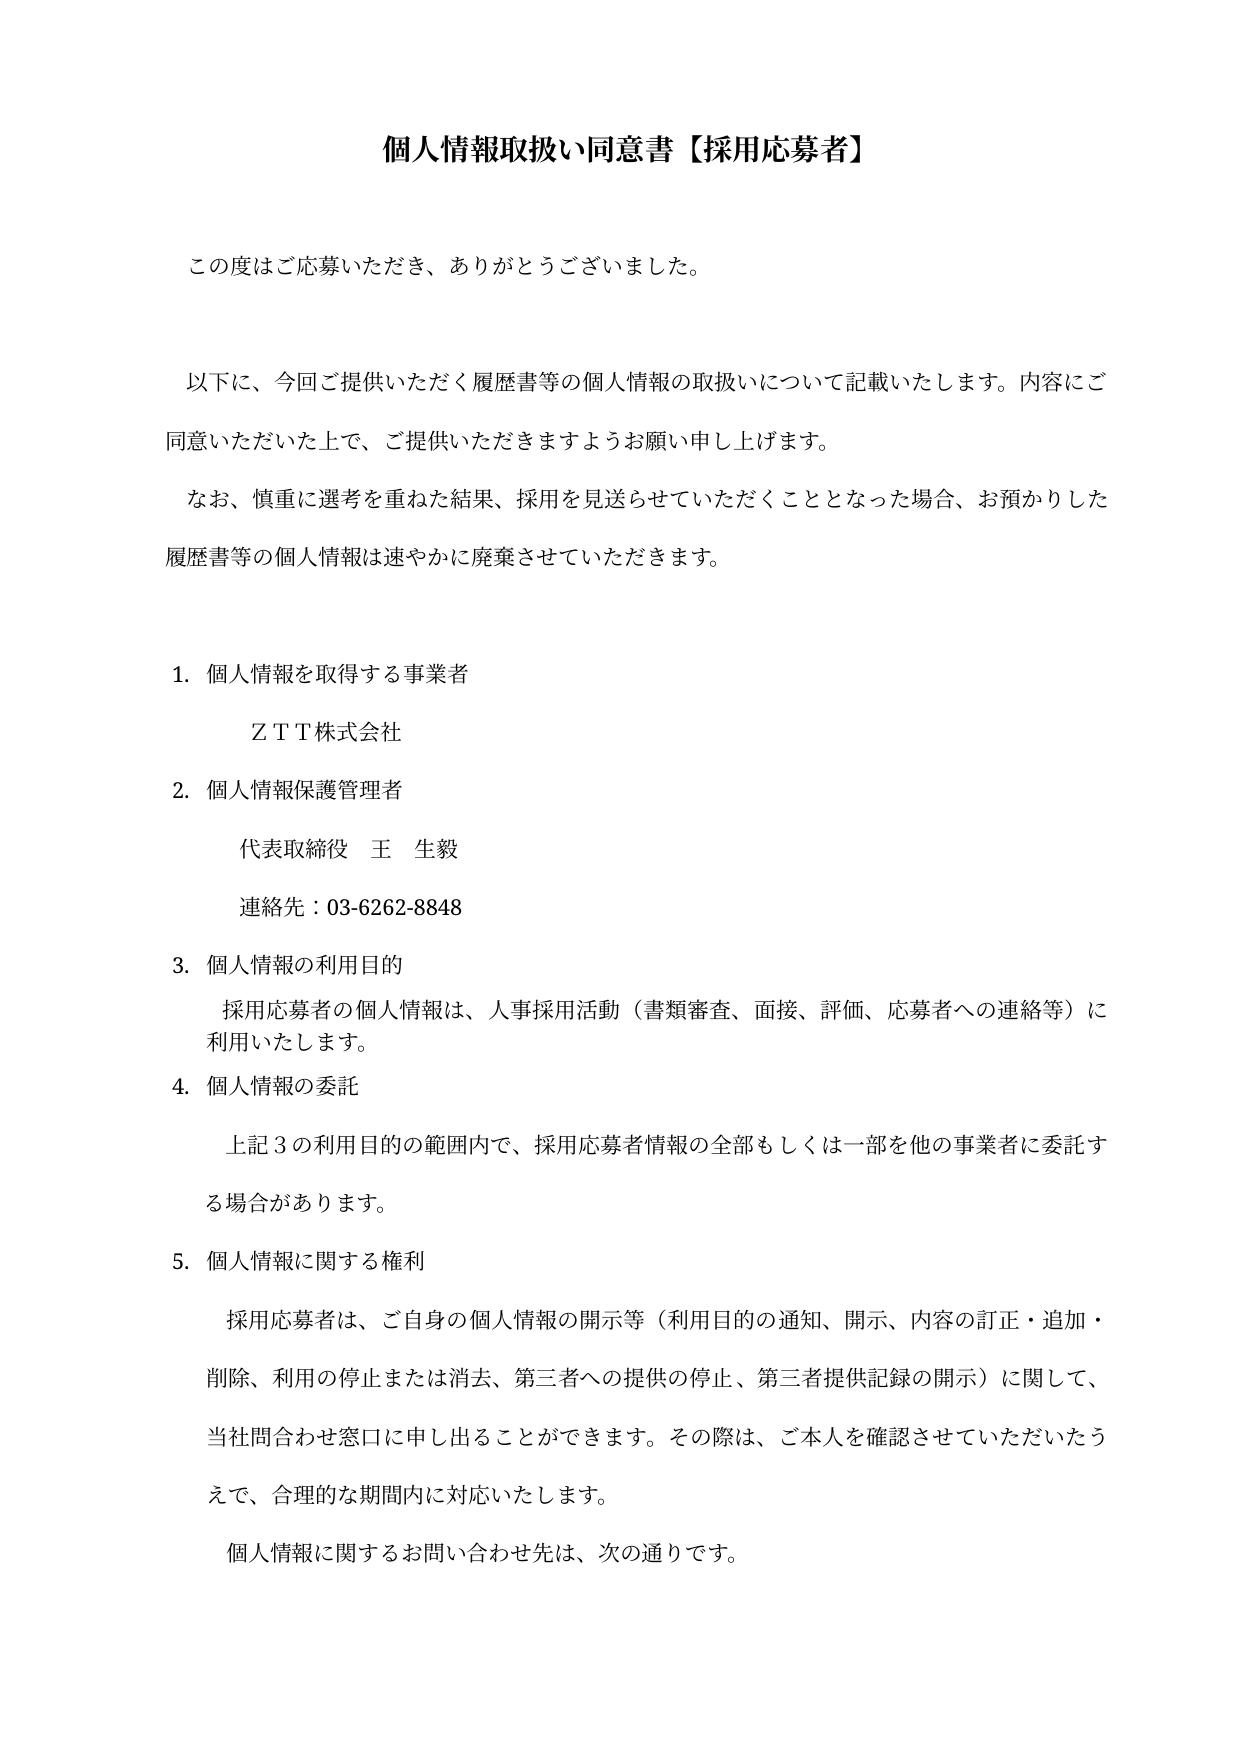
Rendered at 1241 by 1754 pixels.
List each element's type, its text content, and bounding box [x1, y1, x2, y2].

text この度はご応募いただき、ありがとうございました。 [165, 235, 1110, 294]
text 以下に、今回ご提供いただく履歴書等の個人情報の取扱いについて記載いたします。内容にご同意いただいた上で、ご提供いただきますようお願い申し上げます。 [165, 352, 1110, 469]
text なお、慎重に選考を重ねた結果、採用を見送らせていただくこととなった場合、お預かりした履歴書等の個人情報は速やかに廃棄させていただきます。 [165, 469, 1110, 585]
text 採用応募者の個人情報は、人事採用活動（書類審査、面接、評価、応募者への連絡等）に利用いたします。 [206, 994, 1110, 1056]
list 個人情報の委託 [172, 1056, 1110, 1114]
list 個人情報の利用目的 [172, 935, 1110, 994]
list 個人情報を取得する事業者 [172, 644, 1110, 702]
list 個人情報保護管理者 [172, 760, 1110, 819]
text 代表取締役 王 生毅 [239, 819, 1110, 877]
list 個人情報に関する権利 [172, 1231, 1110, 1289]
text ＺＴＴ株式会社 [150, 702, 1110, 760]
text 採用応募者は、ご自身の個人情報の開示等（利用目的の通知、開示、内容の訂正・追加・削除、利用の停止または消去、第三者への提供の停止、第三者提供記録の開示）に関して、当社問合わせ窓口に申し出ることができます。その際は、ご本人を確認させていただいたうえで、合理的な期間内に対応いたします。 [206, 1289, 1110, 1523]
text 上記３の利用目的の範囲内で、採用応募者情報の全部もしくは一部を他の事業者に委託する場合があります。 [203, 1114, 1110, 1231]
text 連絡先：03-6262-8848 [239, 877, 1110, 935]
text 個人情報取扱い同意書【採用応募者】 [150, 119, 1110, 177]
text 個人情報に関するお問い合わせ先は、次の通りです。 [206, 1523, 1110, 1581]
